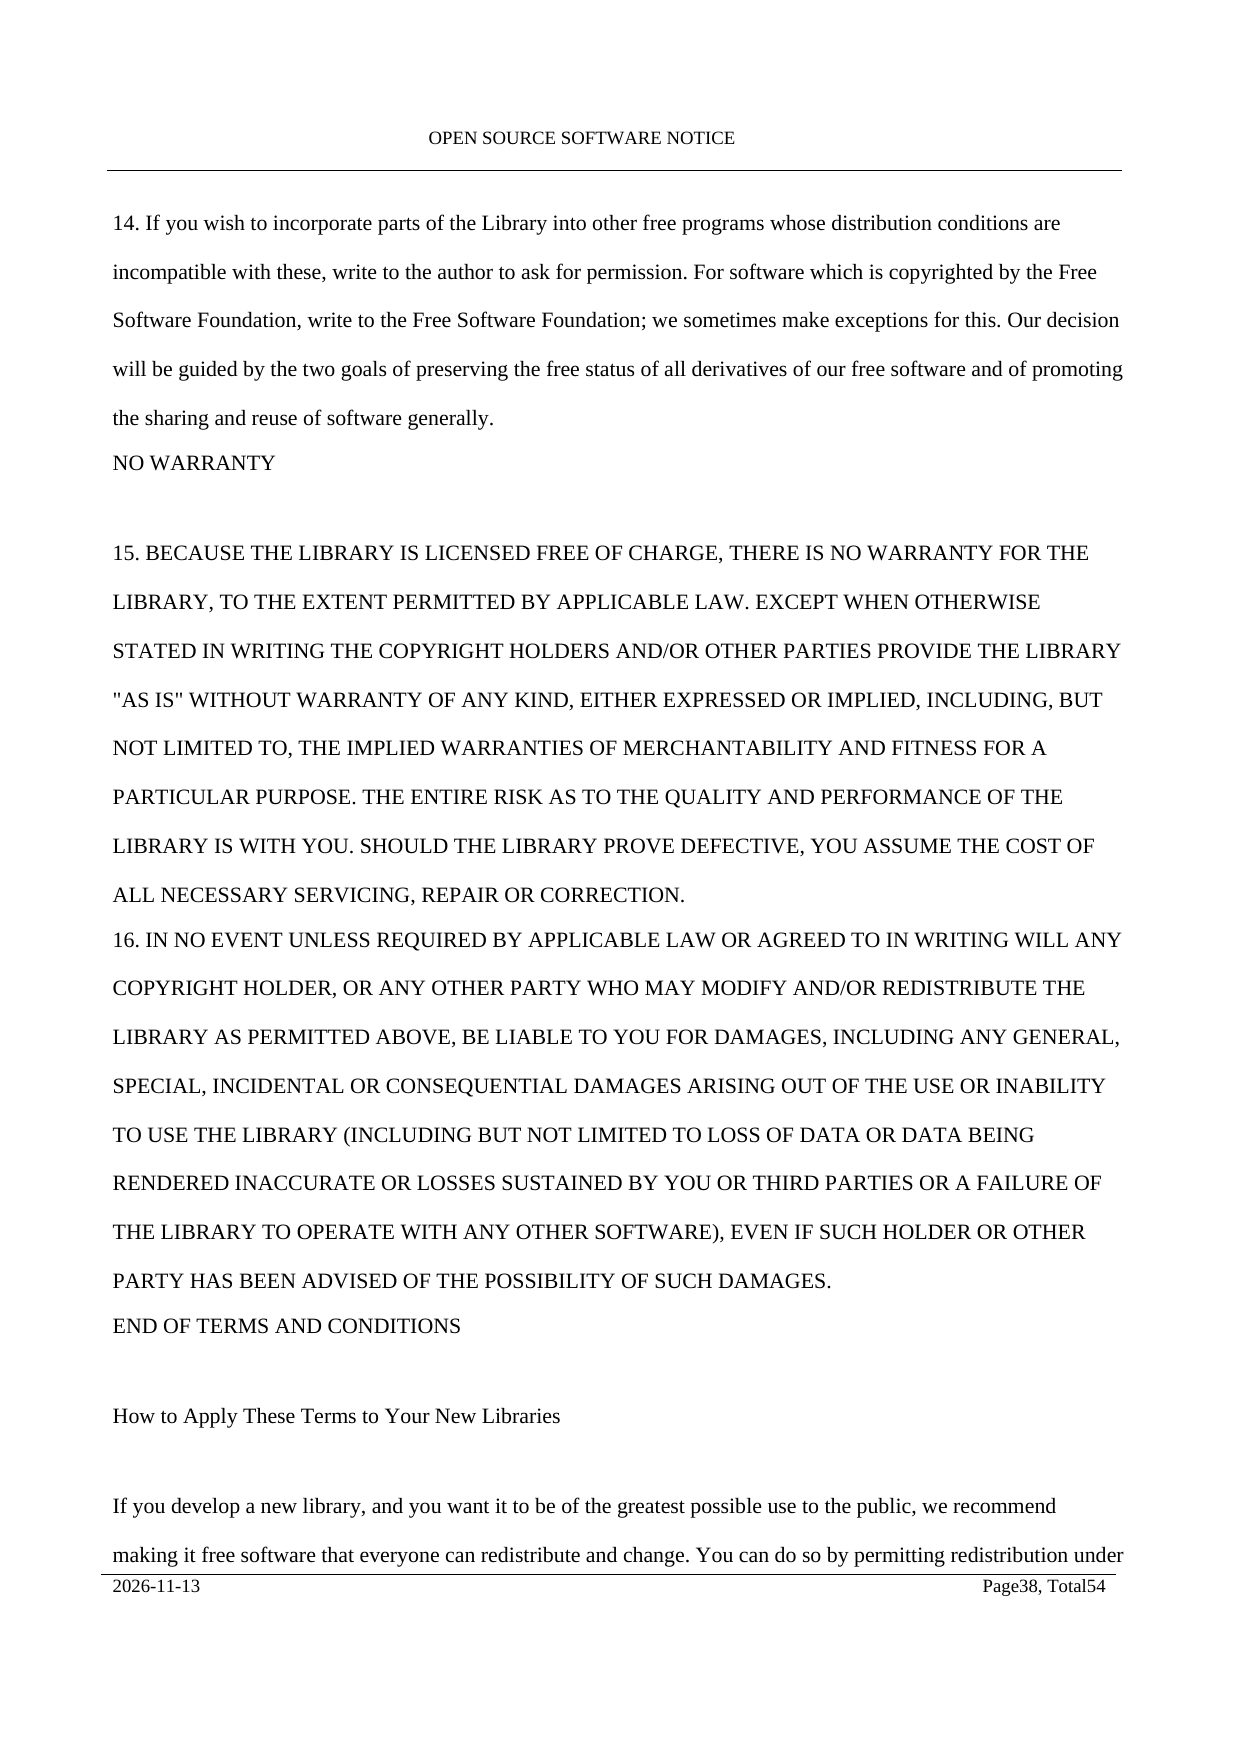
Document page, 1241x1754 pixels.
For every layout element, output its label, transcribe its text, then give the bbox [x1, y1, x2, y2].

text How to Apply These Terms to Your New Libraries [112, 1399, 1128, 1432]
text 14. If you wish to incorporate parts of the Library into other free programs whose distribution conditions are incompatible with these, write to the author to ask for permission. For software which is copyrighted by the Free Software Foundation, write to the Free Software Foundation; we sometimes make exceptions for this. Our decision will be guided by the two goals of preserving the free status of all derivatives of our free software and of promoting the sharing and reuse of software generally. [112, 206, 1128, 434]
text 16. IN NO EVENT UNLESS REQUIRED BY APPLICABLE LAW OR AGREED TO IN WRITING WILL ANY COPYRIGHT HOLDER, OR ANY OTHER PARTY WHO MAY MODIFY AND/OR REDISTRIBUTE THE LIBRARY AS PERMITTED ABOVE, BE LIABLE TO YOU FOR DAMAGES, INCLUDING ANY GENERAL, SPECIAL, INCIDENTAL OR CONSEQUENTIAL DAMAGES ARISING OUT OF THE USE OR INABILITY TO USE THE LIBRARY (INCLUDING BUT NOT LIMITED TO LOSS OF DATA OR DATA BEING RENDERED INACCURATE OR LOSSES SUSTAINED BY YOU OR THIRD PARTIES OR A FAILURE OF THE LIBRARY TO OPERATE WITH ANY OTHER SOFTWARE), EVEN IF SUCH HOLDER OR OTHER PARTY HAS BEEN ADVISED OF THE POSSIBILITY OF SUCH DAMAGES. [112, 923, 1128, 1297]
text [112, 1490, 1128, 1571]
text 15. BECAUSE THE LIBRARY IS LICENSED FREE OF CHARGE, THERE IS NO WARRANTY FOR THE LIBRARY, TO THE EXTENT PERMITTED BY APPLICABLE LAW. EXCEPT WHEN OTHERWISE STATED IN WRITING THE COPYRIGHT HOLDERS AND/OR OTHER PARTIES PROVIDE THE LIBRARY "AS IS" WITHOUT WARRANTY OF ANY KIND, EITHER EXPRESSED OR IMPLIED, INCLUDING, BUT NOT LIMITED TO, THE IMPLIED WARRANTIES OF MERCHANTABILITY AND FITNESS FOR A PARTICULAR PURPOSE. THE ENTIRE RISK AS TO THE QUALITY AND PERFORMANCE OF THE LIBRARY IS WITH YOU. SHOULD THE LIBRARY PROVE DEFECTIVE, YOU ASSUME THE COST OF ALL NECESSARY SERVICING, REPAIR OR CORRECTION. [112, 537, 1128, 910]
text NO WARRANTY [112, 446, 1128, 479]
text END OF TERMS AND CONDITIONS [112, 1309, 1128, 1342]
